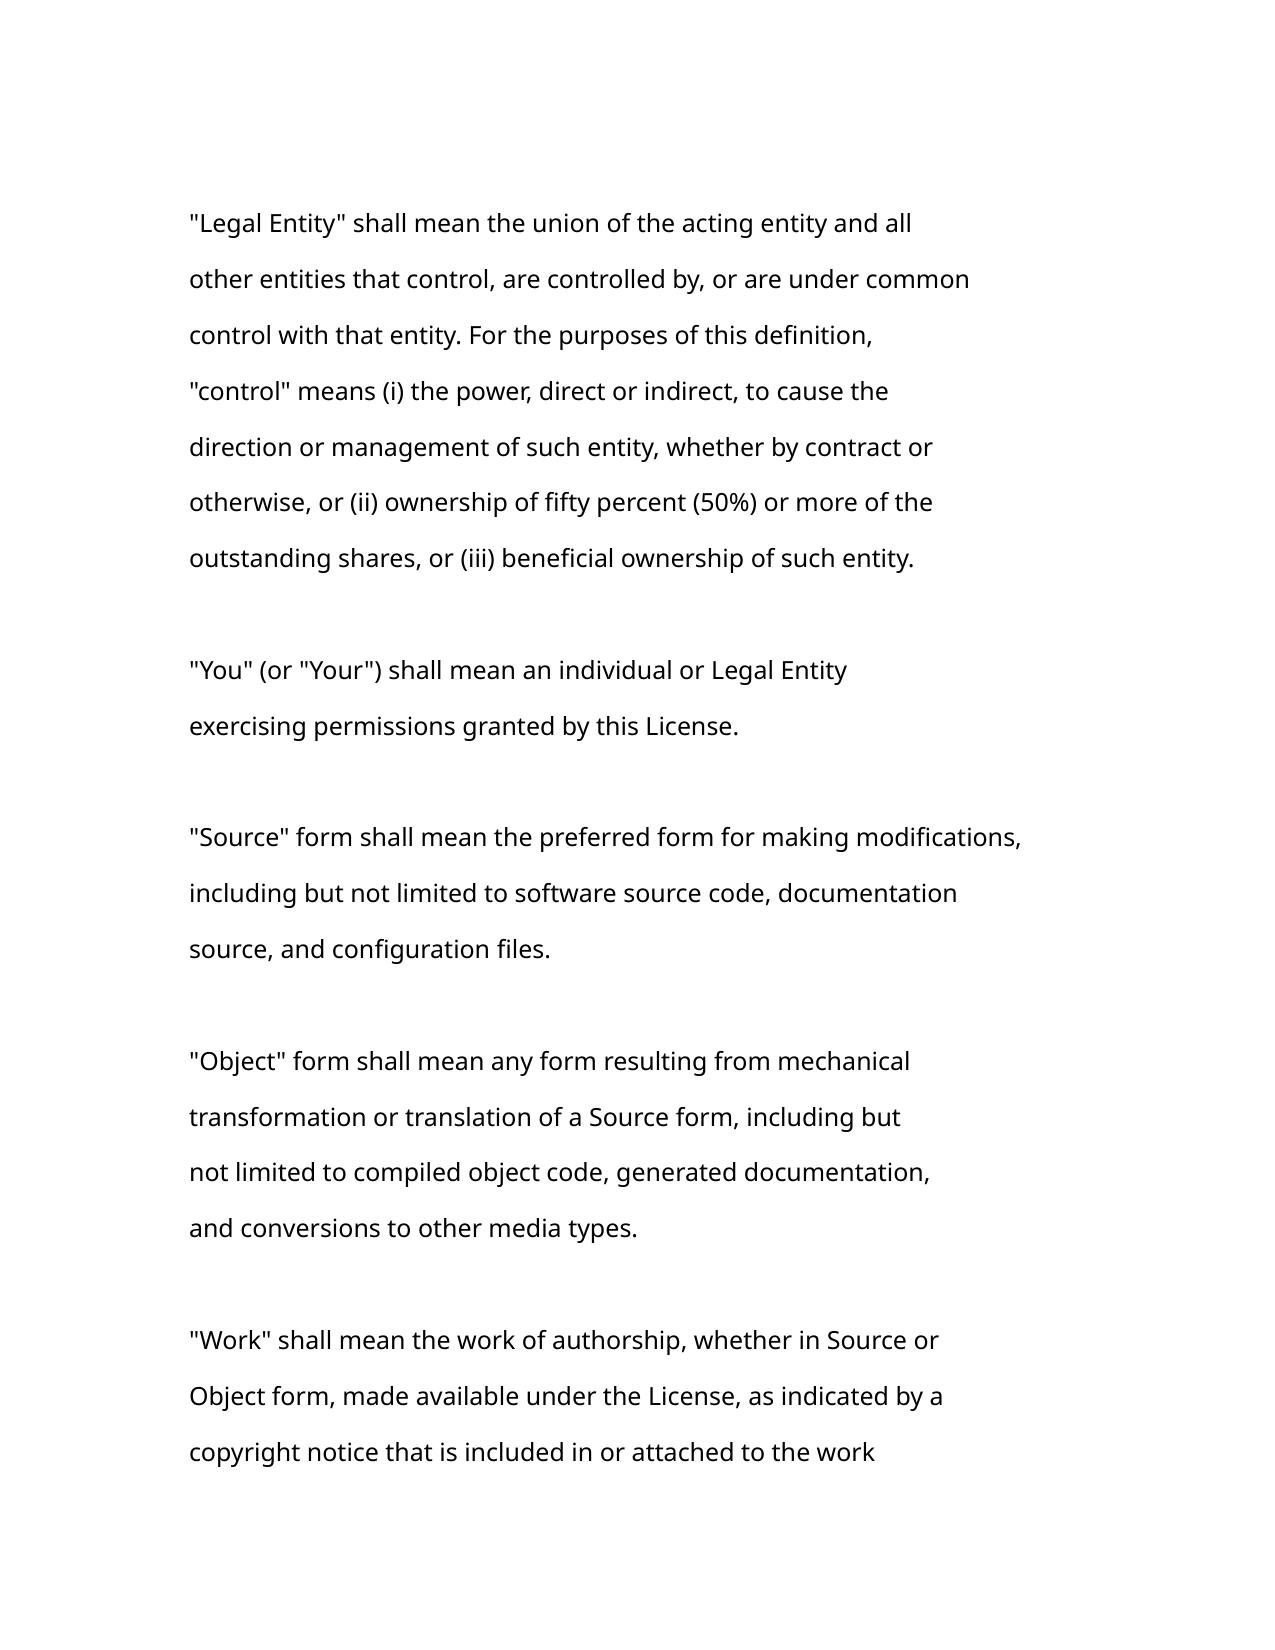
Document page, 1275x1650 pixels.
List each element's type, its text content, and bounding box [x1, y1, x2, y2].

text "You" (or "Your") shall mean an individual or Legal Entity [150, 652, 1125, 687]
text outstanding shares, or (iii) beneficial ownership of such entity. [150, 541, 1125, 575]
text and conversions to other media types. [150, 1211, 1125, 1245]
text otherwise, or (ii) ownership of fifty percent (50%) or more of the [150, 485, 1125, 519]
text "Object" form shall mean any form resulting from mechanical [150, 1043, 1125, 1077]
text other entities that control, are controlled by, or are under common [150, 262, 1125, 296]
text Object form, made available under the License, as indicated by a [150, 1378, 1125, 1412]
text "Legal Entity" shall mean the union of the acting entity and all [150, 206, 1125, 240]
text "Source" form shall mean the preferred form for making modifications, [150, 820, 1125, 854]
text "control" means (i) the power, direct or indirect, to cause the [150, 373, 1125, 407]
text copyright notice that is included in or attached to the work [150, 1434, 1125, 1468]
text not limited to compiled object code, generated documentation, [150, 1155, 1125, 1189]
text direction or management of such entity, whether by contract or [150, 429, 1125, 463]
text source, and configuration files. [150, 932, 1125, 966]
text control with that entity. For the purposes of this definition, [150, 317, 1125, 352]
text including but not limited to software source code, documentation [150, 876, 1125, 910]
text "Work" shall mean the work of authorship, whether in Source or [150, 1322, 1125, 1357]
text transformation or translation of a Source form, including but [150, 1099, 1125, 1133]
text exercising permissions granted by this License. [150, 708, 1125, 742]
